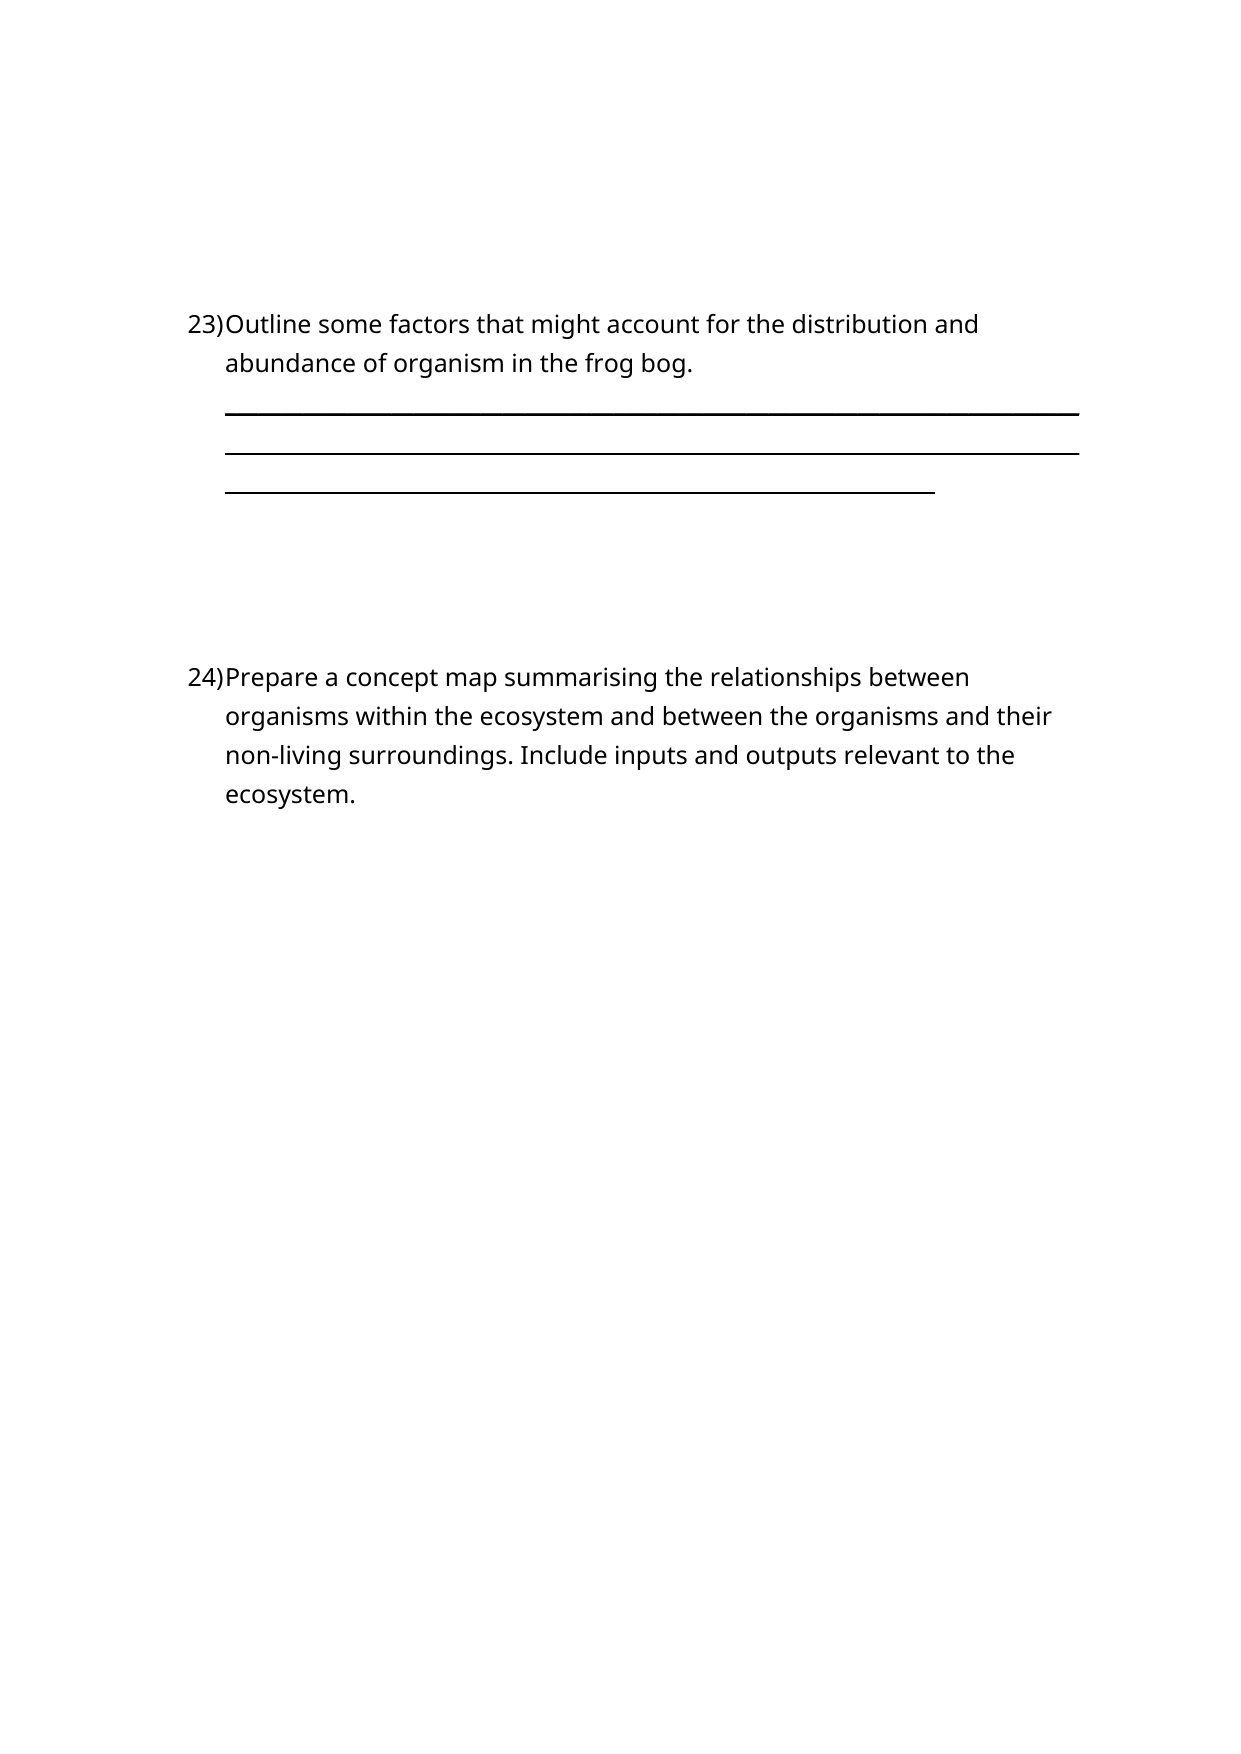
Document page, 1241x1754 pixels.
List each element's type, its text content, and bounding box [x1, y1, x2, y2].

list Prepare a concept map summarising the relationships between organisms within the ecosystem and between the organisms and their non-living surroundings. Include inputs and outputs relevant to the ecosystem. [187, 659, 1090, 811]
list Outline some factors that might account for the distribution and abundance of organism in the frog bog. [187, 307, 1090, 380]
